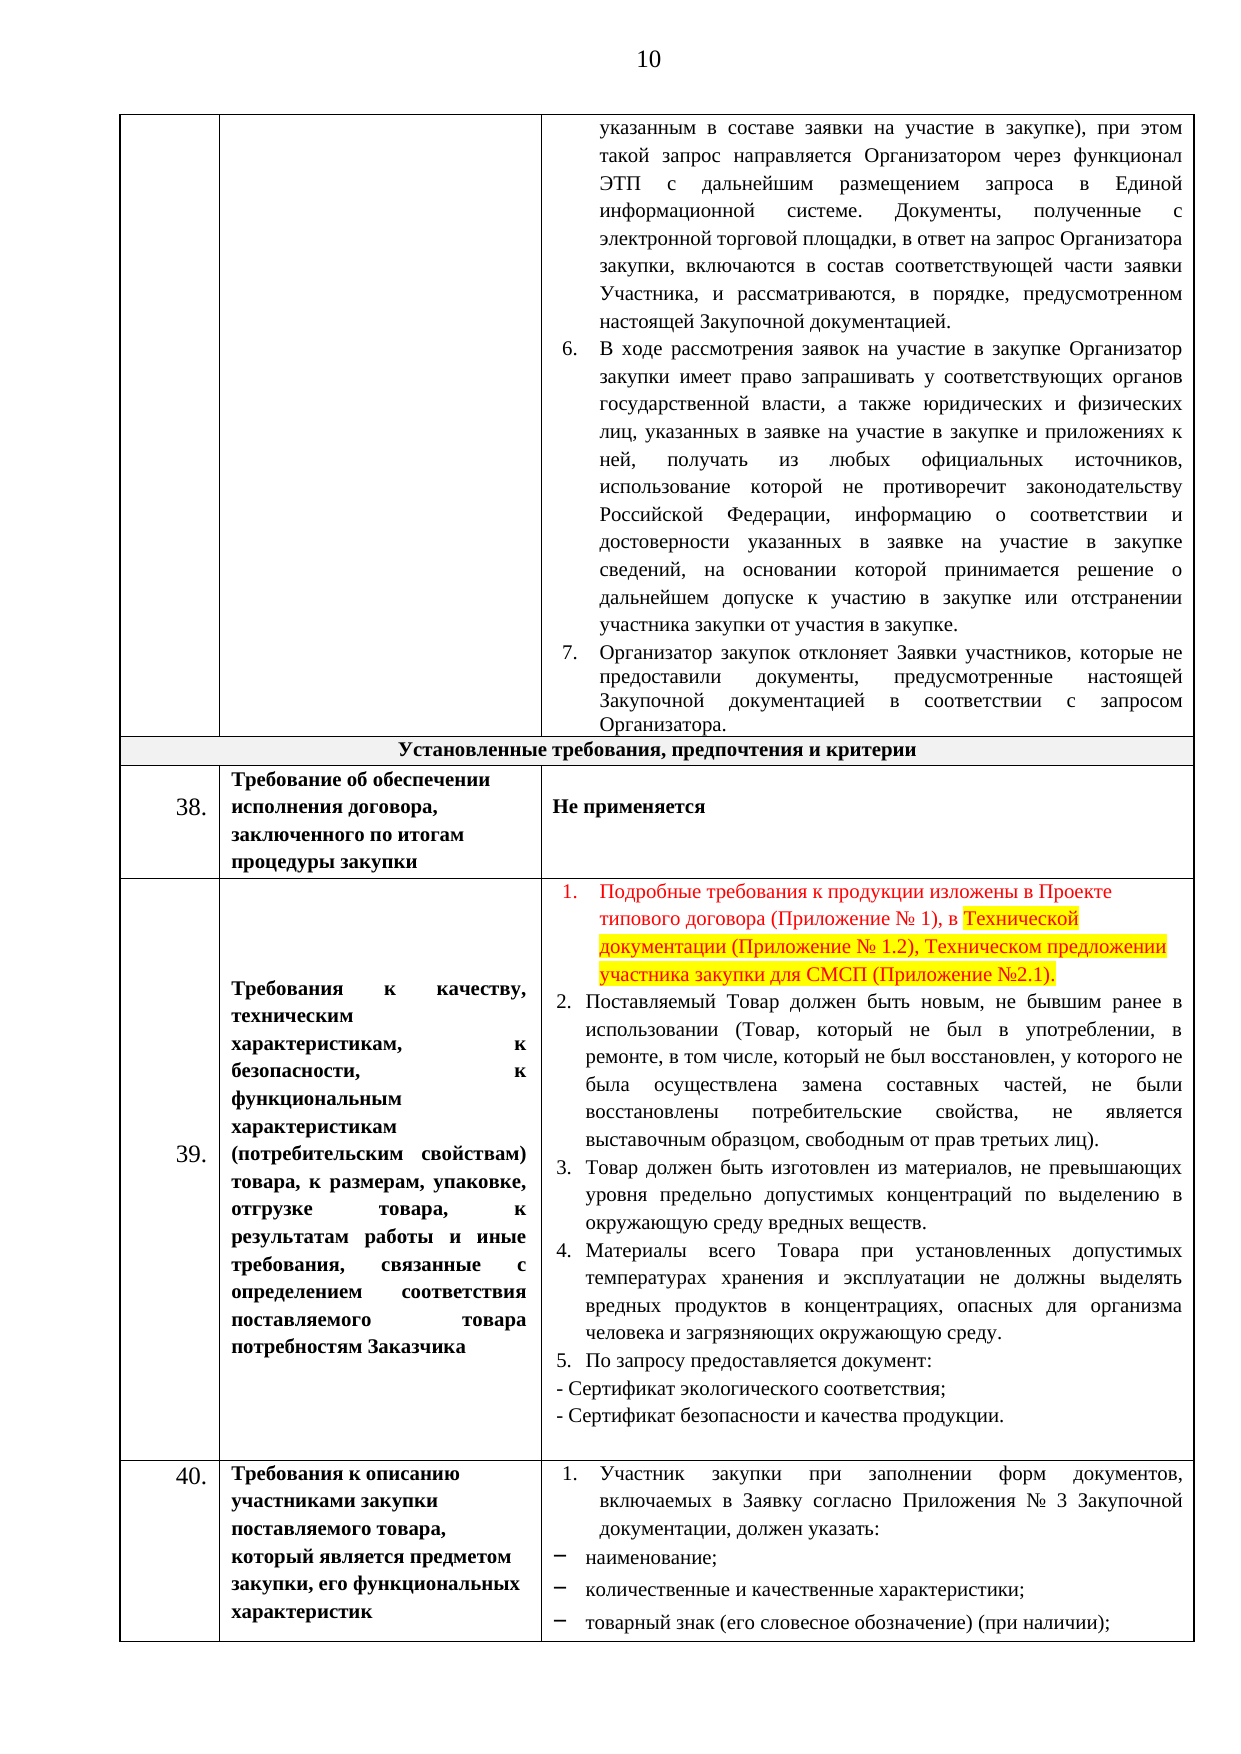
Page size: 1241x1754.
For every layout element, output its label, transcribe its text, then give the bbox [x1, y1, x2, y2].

table_cell [121, 766, 219, 878]
table_cell [121, 879, 219, 1460]
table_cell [542, 1461, 1193, 1641]
table_cell Требование об обеспечении исполнения договора, заключенного по итогам процедуры закупки [220, 766, 541, 878]
table_cell [121, 1461, 219, 1641]
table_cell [220, 115, 541, 736]
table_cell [542, 115, 1193, 736]
table_cell Установленные требования, предпочтения и критерии [121, 737, 1193, 765]
table_cell Не применяется [542, 766, 1193, 878]
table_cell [220, 1461, 541, 1641]
table_cell Требования к качеству, техническим характеристикам, к безопасности, к функциональным характеристикам (потребительским свойствам) товара, к размерам, упаковке, отгрузке товара, к результатам работы и иные требования, связанные с определением соответствия поставляемого товара потребностям Заказчика [220, 879, 541, 1460]
table_cell [121, 115, 219, 736]
table_cell Подробные требования к продукции изложены в Проекте типового договора (Приложение № 1), в Технической документации (Приложение № 1.2), Техническом предложении участника закупки для СМСП (Приложение №2.1). Поставляемый Товар должен быть новым, не бывшим ранее в использовании (Товар, который не был в употреблении, в ремонте, в том числе, который не был восстановлен, у которого не была осуществлена замена составных частей, не были восстановлены потребительские свойства, не является выставочным образцом, свободным от прав третьих лиц). Товар должен быть изготовлен из материалов, не превышающих уровня предельно допустимых концентраций по выделению в окружающую среду вредных веществ. Материалы всего Товара при установленных допустимых температурах хранения и эксплуатации не должны выделять вредных продуктов в концентрациях, опасных для организма человека и загрязняющих окружающую среду. По запросу предоставляется документ: - Сертификат экологического соответствия; - Сертификат безопасности и качества продукции. [542, 879, 1193, 1460]
